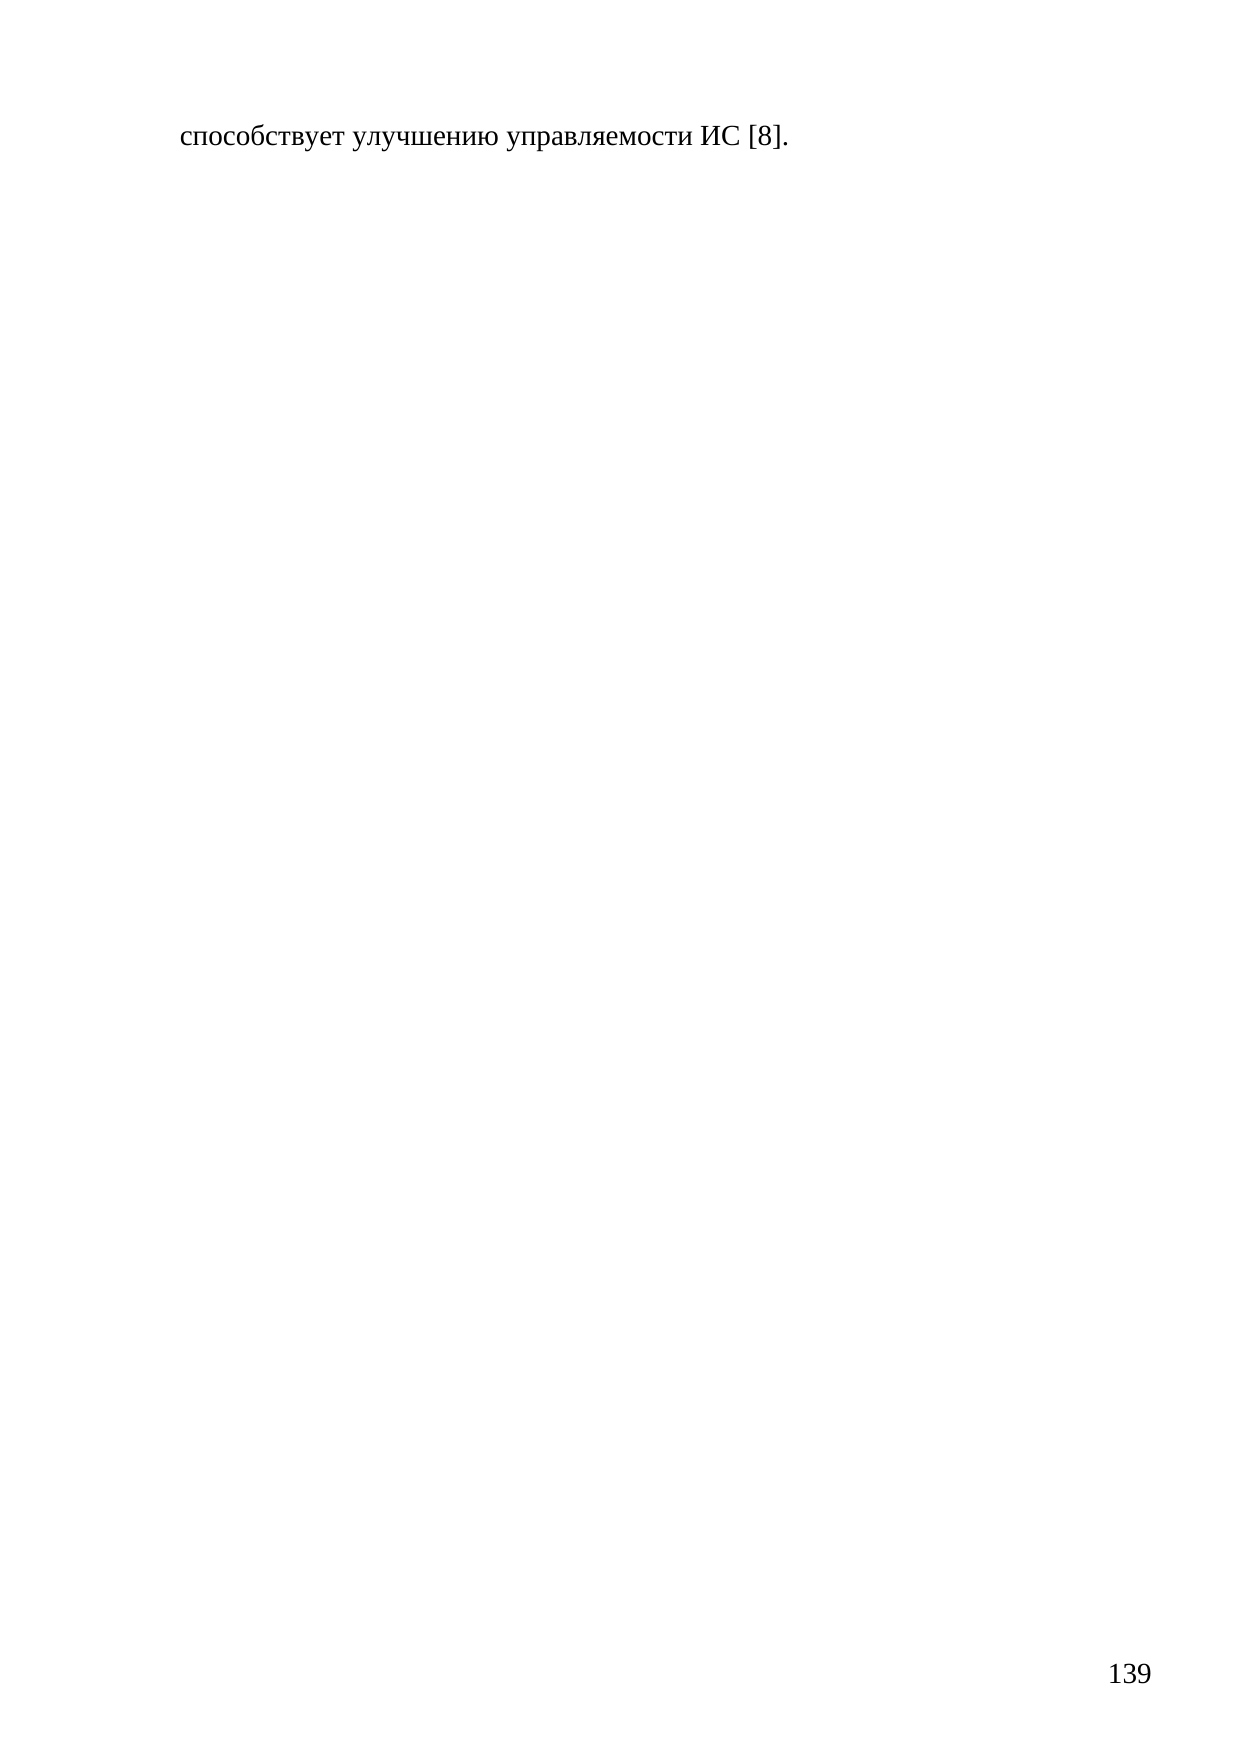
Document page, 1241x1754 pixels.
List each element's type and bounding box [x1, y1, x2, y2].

text [179, 118, 1151, 152]
